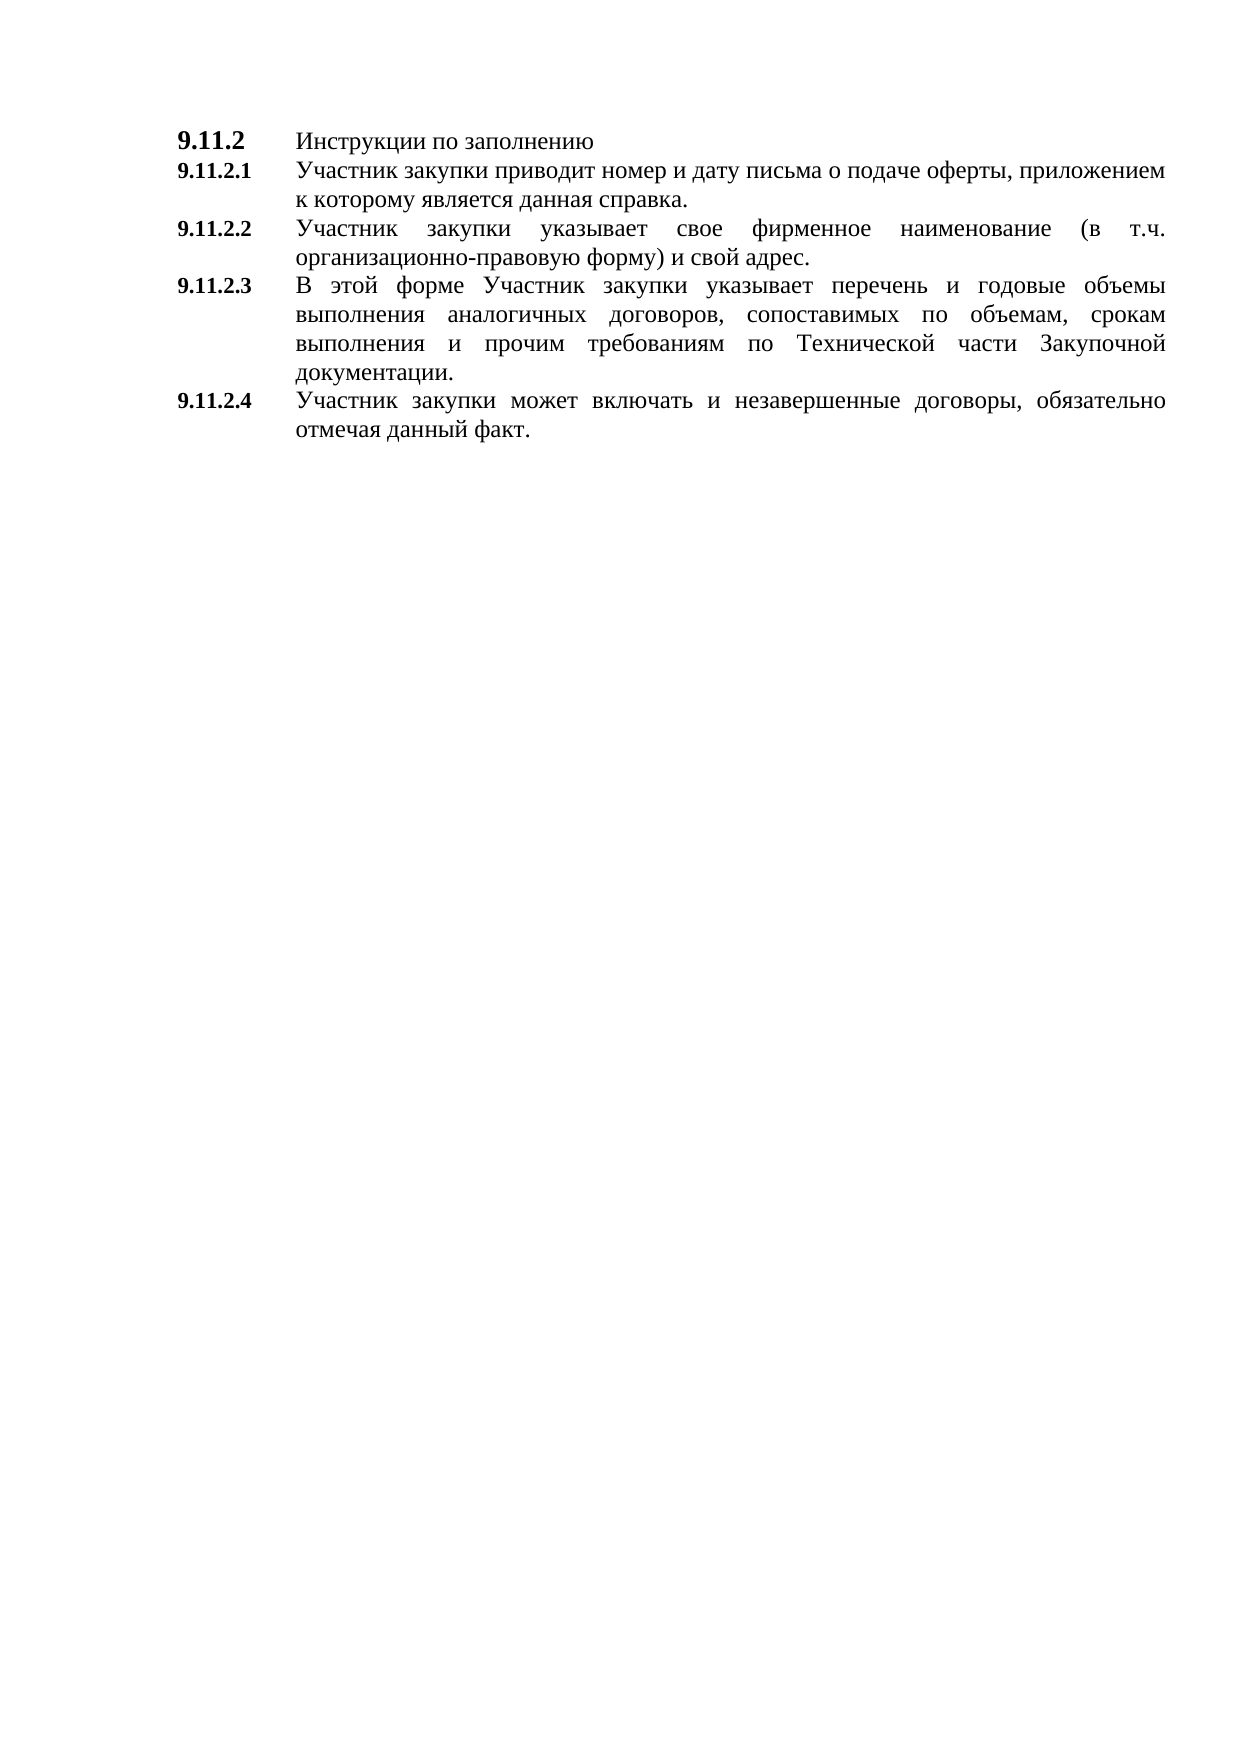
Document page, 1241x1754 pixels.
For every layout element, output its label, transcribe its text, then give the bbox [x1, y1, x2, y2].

list В этой форме Участник закупки указывает перечень и годовые объемы выполнения аналогичных договоров, сопоставимых по объемам, срокам выполнения и прочим требованиям по Технической части Закупочной документации. [177, 271, 1167, 386]
list Участник закупки может включать и незавершенные договоры, обязательно отмечая данный факт. [177, 386, 1167, 443]
list Участник закупки приводит номер и дату письма о подаче оферты, приложением к которому является данная справка. [177, 156, 1167, 213]
list Участник закупки указывает свое фирменное наименование (в т.ч. организационно-правовую форму) и свой адрес. [177, 213, 1167, 271]
list Инструкции по заполнению [177, 124, 1167, 156]
